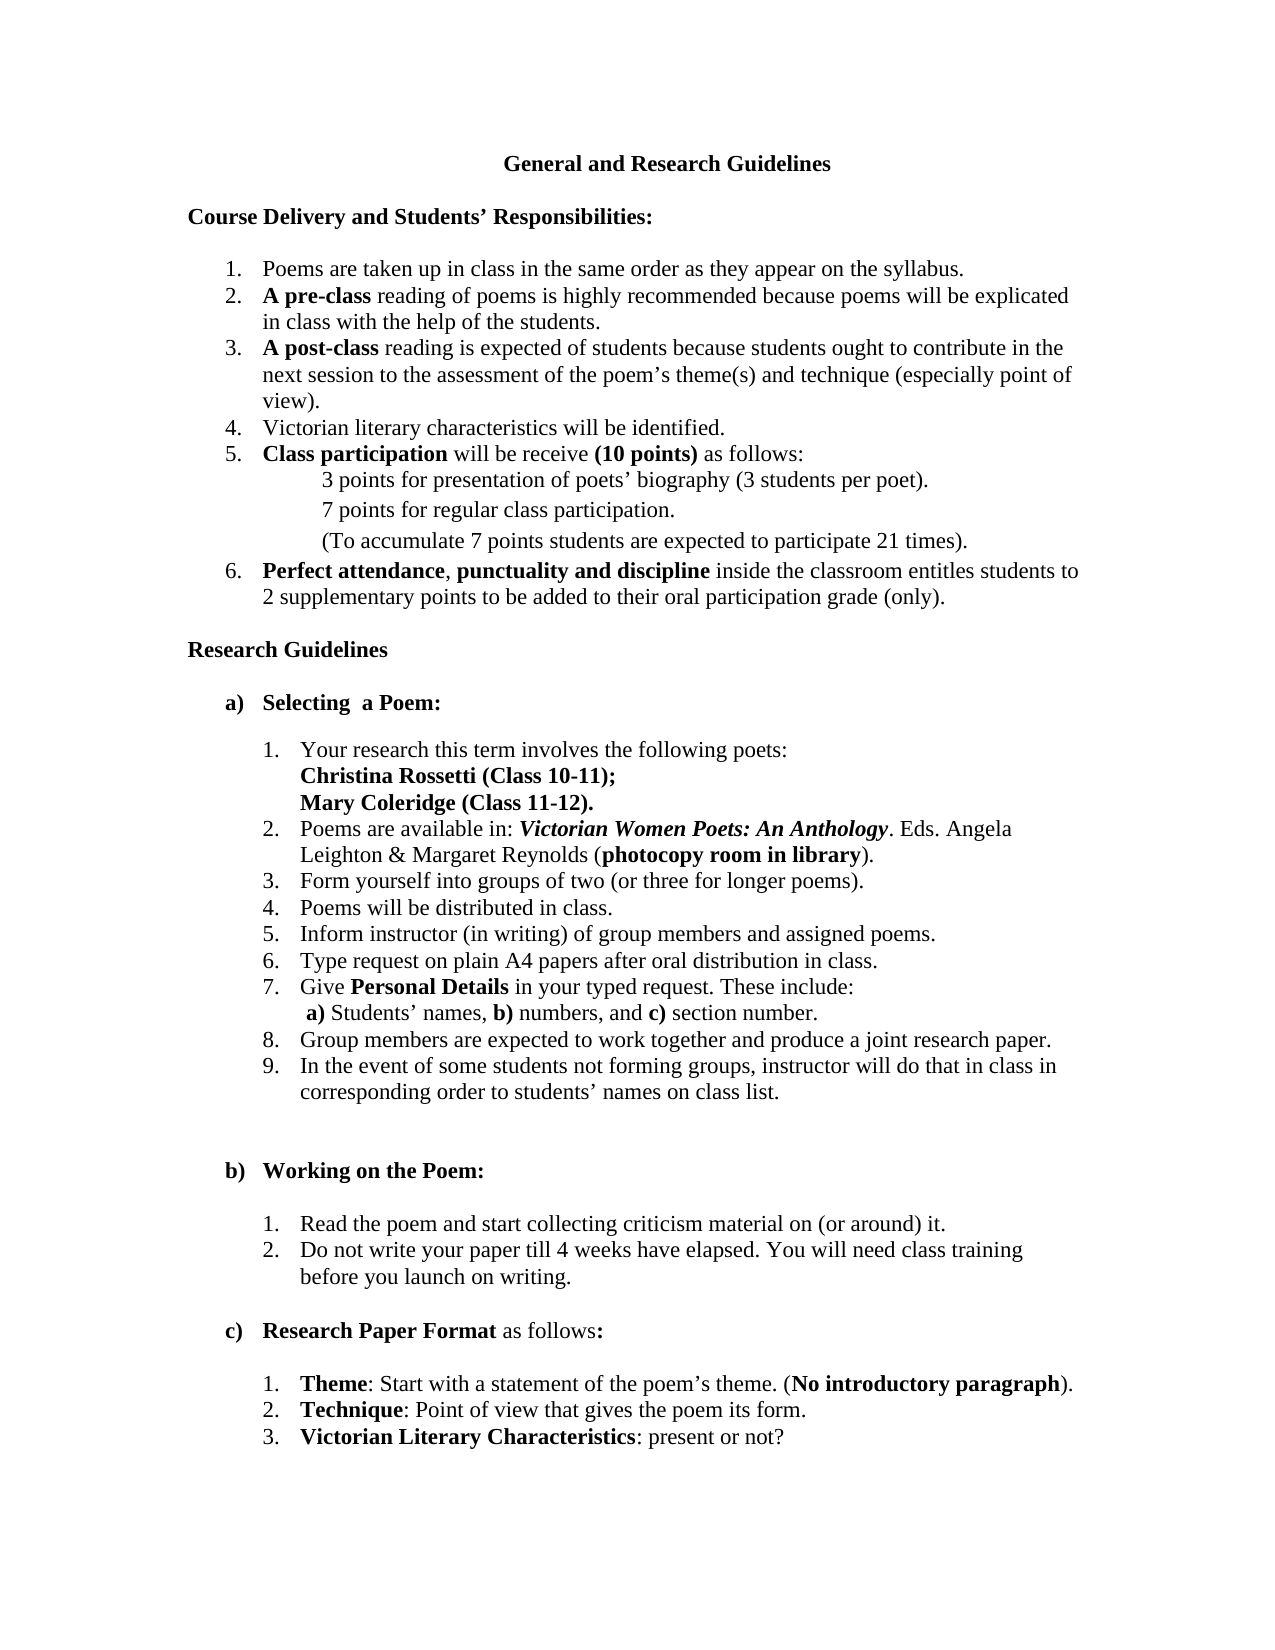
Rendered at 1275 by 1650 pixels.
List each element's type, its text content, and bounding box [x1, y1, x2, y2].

list Inform instructor (in writing) of group members and assigned poems. [262, 920, 1087, 947]
text Course Delivery and Students’ Responsibilities: [187, 203, 1087, 229]
text General and Research Guidelines [247, 150, 1087, 176]
list Poems are taken up in class in the same order as they appear on the syllabus. [225, 255, 1087, 282]
list Group members are expected to work together and produce a joint research paper. [262, 1026, 1087, 1052]
list In the event of some students not forming groups, instructor will do that in class in corresponding order to students’ names on class list. [262, 1052, 1087, 1105]
list Type request on plain A4 papers after oral distribution in class. [262, 947, 1087, 973]
list A post-class reading is expected of students because students ought to contribute in the next session to the assessment of the poem’s theme(s) and technique (especially point of view). [225, 334, 1087, 413]
list Form yourself into groups of two (or three for longer poems). [262, 868, 1087, 894]
list 3 points for presentation of poets’ biography (3 students per poet). [322, 466, 1087, 493]
list Give Personal Details in your typed request. These include: [262, 973, 1087, 999]
list Perfect attendance, punctuality and discipline inside the classroom entitles students to 2 supplementary points to be added to their oral participation grade (only). [225, 557, 1087, 609]
text Christina Rossetti (Class 10-11); [300, 762, 1087, 788]
list Victorian literary characteristics will be identified. [225, 413, 1087, 440]
list Technique: Point of view that gives the poem its form. [262, 1396, 1087, 1423]
list Theme: Start with a statement of the poem’s theme. (No introductory paragraph). [262, 1370, 1087, 1396]
list Read the poem and start collecting criticism material on (or around) it. [262, 1210, 1087, 1237]
list Do not write your paper till 4 weeks have elapsed. You will need class training before you launch on writing. [262, 1237, 1087, 1289]
list Victorian Literary Characteristics: present or not? [262, 1423, 1087, 1449]
list Class participation will be receive (10 points) as follows: [225, 440, 1087, 466]
list 7 points for regular class participation. [322, 496, 1087, 523]
list Working on the Poem: [225, 1157, 1087, 1184]
list (To accumulate 7 points students are expected to participate 21 times). [322, 527, 1087, 553]
list Research Guidelines [187, 636, 1087, 662]
list Poems are available in: Victorian Women Poets: An Anthology. Eds. Angela Leighton & Margaret Reynolds (photocopy room in library). [262, 815, 1087, 868]
list A pre-class reading of poems is highly recommended because poems will be explicated in class with the help of the students. [225, 282, 1087, 334]
list Poems will be distributed in class. [262, 894, 1087, 920]
list Selecting a Poem: [225, 689, 1087, 715]
text Mary Coleridge (Class 11-12). [300, 788, 1087, 815]
text a) Students’ names, b) numbers, and c) section number. [300, 999, 1087, 1026]
list Your research this term involves the following poets: [262, 736, 1087, 762]
list Research Paper Format as follows: [225, 1317, 1087, 1344]
